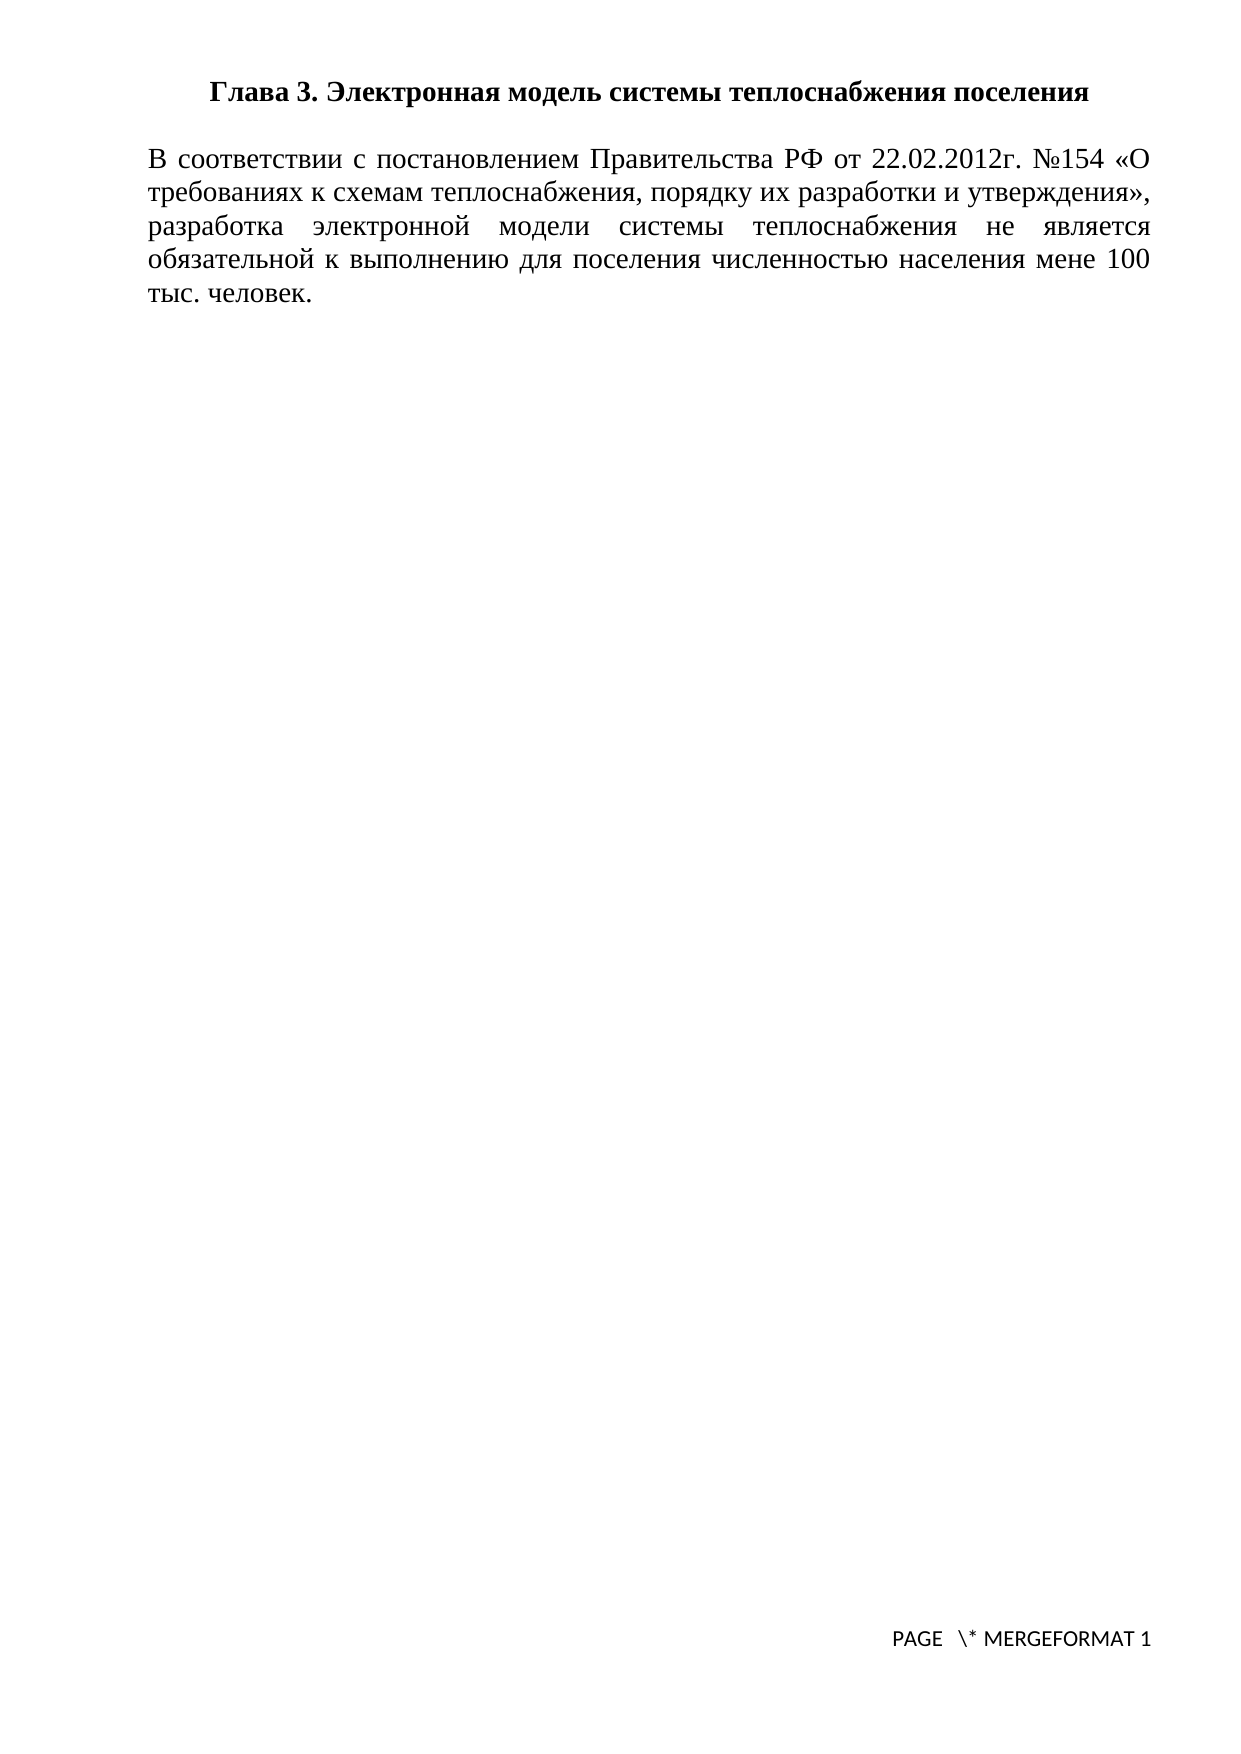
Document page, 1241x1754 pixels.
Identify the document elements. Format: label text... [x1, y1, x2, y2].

text Глава 3. Электронная модель системы теплоснабжения поселения [148, 74, 1152, 107]
text В соответствии с постановлением Правительства РФ от 22.02.2012г. №154 «О требованиях к схемам теплоснабжения, порядку их разработки и утверждения», разработка электронной модели системы теплоснабжения не является обязательной к выполнению для поселения численностью населения мене 100 тыс. человек. [148, 141, 1152, 309]
